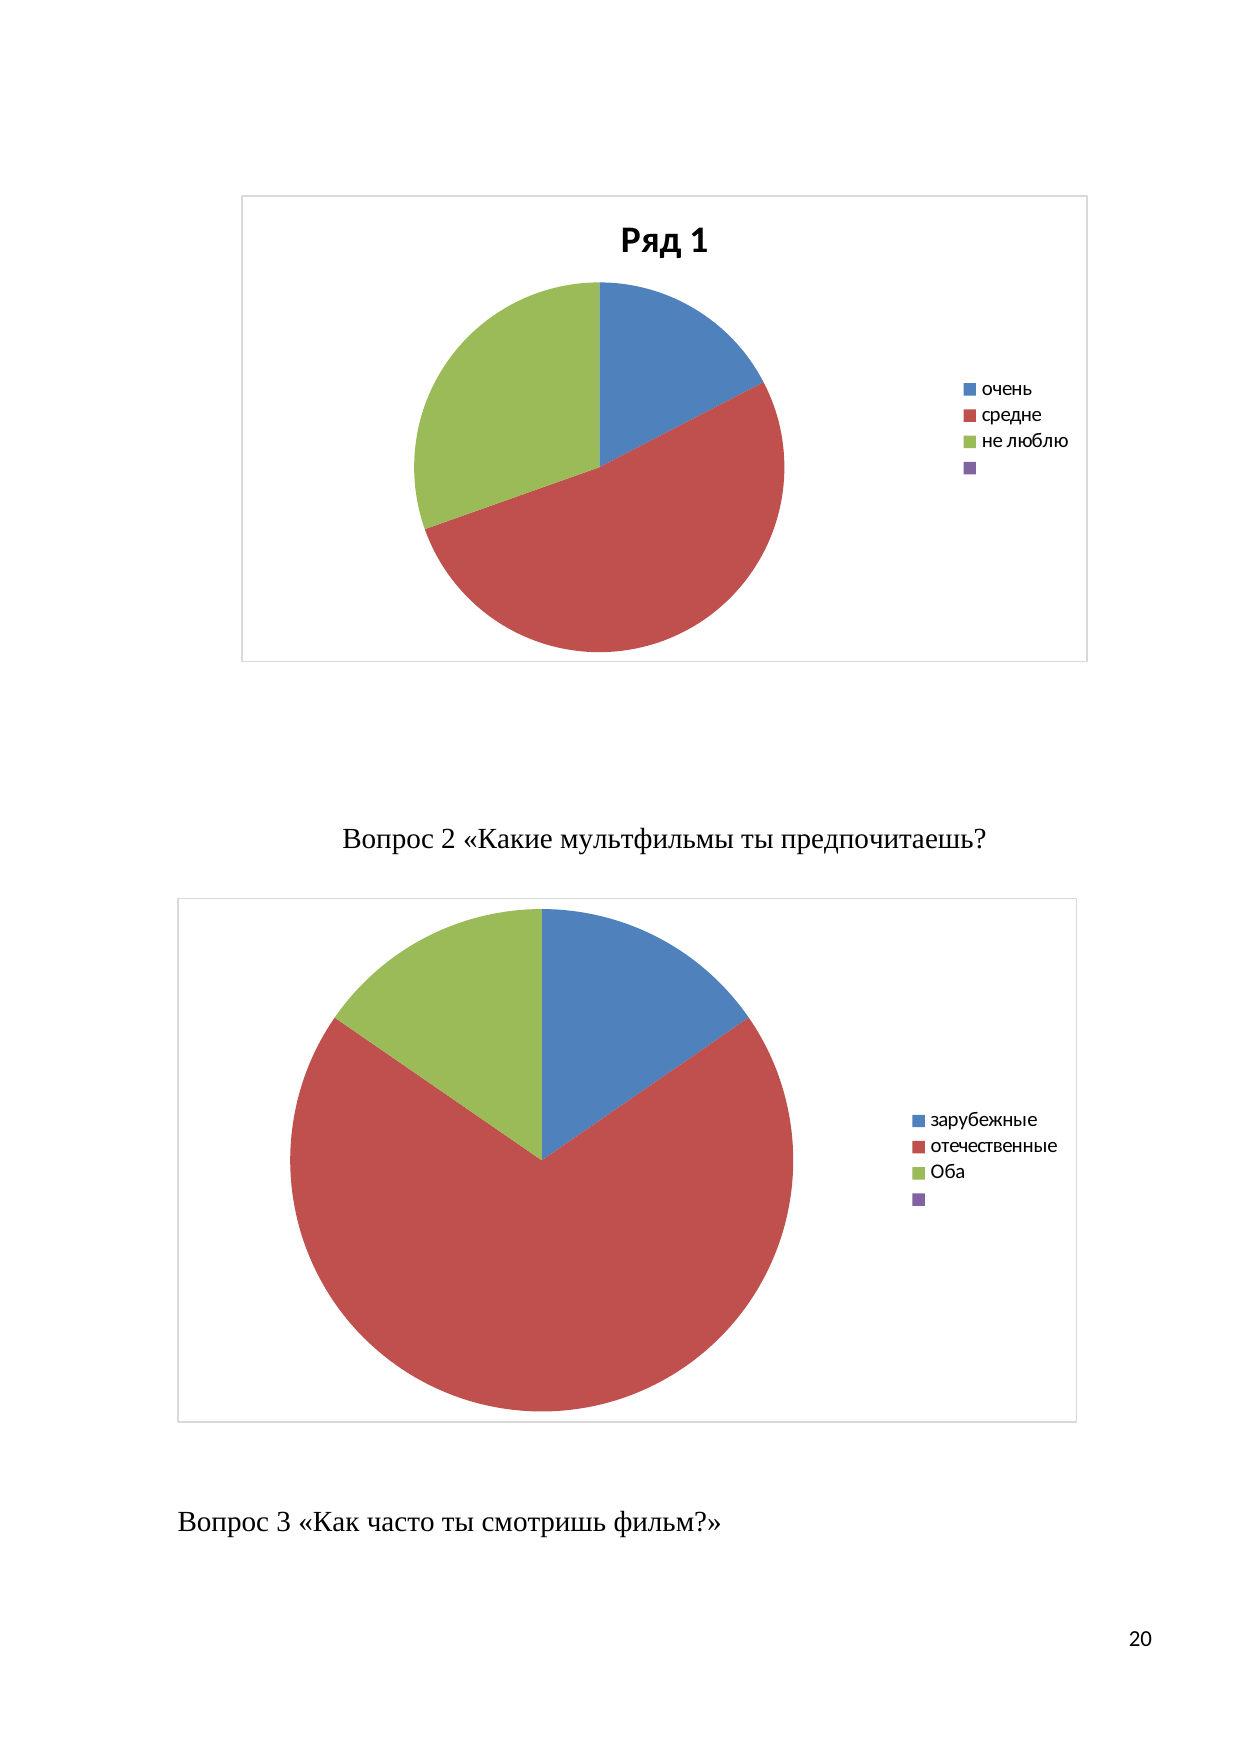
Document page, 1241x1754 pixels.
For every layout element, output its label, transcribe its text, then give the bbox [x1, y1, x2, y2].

text Вопрос 3 «Как часто ты смотришь фильм?» [177, 1504, 1152, 1538]
text Вопрос 2 «Какие мультфильмы ты предпочитаешь? [177, 821, 1152, 854]
